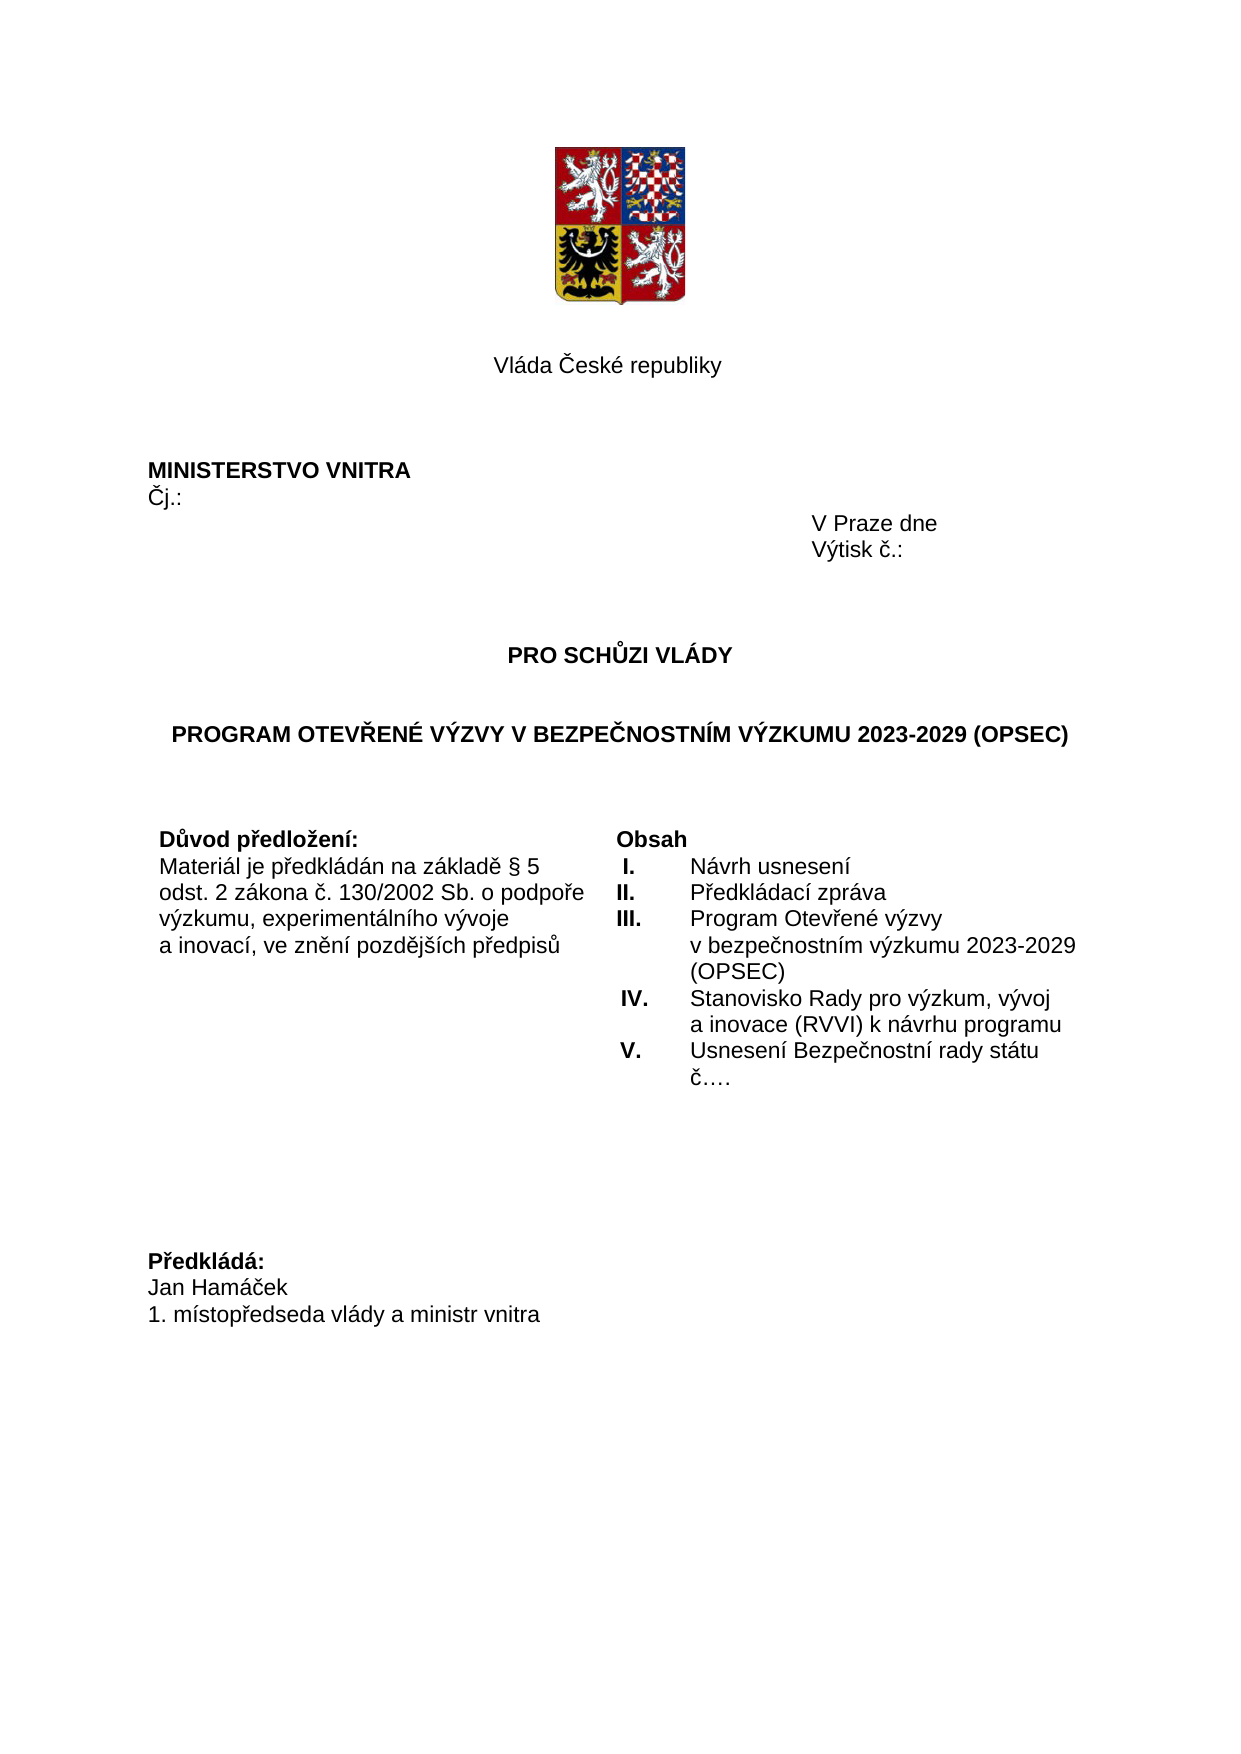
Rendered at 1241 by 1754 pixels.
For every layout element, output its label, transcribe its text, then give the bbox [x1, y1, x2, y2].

text Jan Hamáček [148, 1274, 1093, 1301]
table_header Obsah [605, 826, 1092, 853]
text Výtisk č.: [738, 536, 1093, 563]
text V Praze dne [738, 510, 1093, 536]
text PROGRAM OTEVŘENÉ VÝZVY V BEZPEČNOSTNÍM VÝZKUMU 2023-2029 (OPSEC) [148, 721, 1093, 747]
table_header Důvod předložení: [148, 826, 605, 853]
text MINISTERSTVO VNITRA [148, 457, 1093, 484]
table_cell V. [605, 1037, 679, 1090]
text Vláda České republiky [443, 352, 1093, 378]
table_cell Materiál je předkládán na základě § 5 odst. 2 zákona č. 130/2002 Sb. o podpoře výzkumu, experimentálního vývoje a inovací, ve znění pozdějších předpisů [148, 853, 605, 1090]
text Čj.: [148, 484, 1093, 510]
table_cell II. [605, 879, 679, 905]
text Předkládá: [148, 1248, 1093, 1274]
text PRO SCHŮZI VLÁDY [148, 642, 1093, 668]
table_cell III. [605, 905, 679, 984]
table_cell Program Otevřené výzvy v bezpečnostním výzkumu 2023-2029 (OPSEC) [679, 905, 1092, 984]
table_cell I. [605, 853, 679, 879]
table_cell IV. [605, 985, 679, 1037]
table_cell Předkládací zpráva [679, 879, 1092, 905]
text 1. místopředseda vlády a ministr vnitra [148, 1301, 1093, 1327]
table_cell Stanovisko Rady pro výzkum, vývoj a inovace (RVVI) k návrhu programu [679, 985, 1092, 1037]
table_cell Usnesení Bezpečnostní rady státu č…. [679, 1037, 1092, 1090]
table_cell Návrh usnesení [679, 853, 1092, 879]
